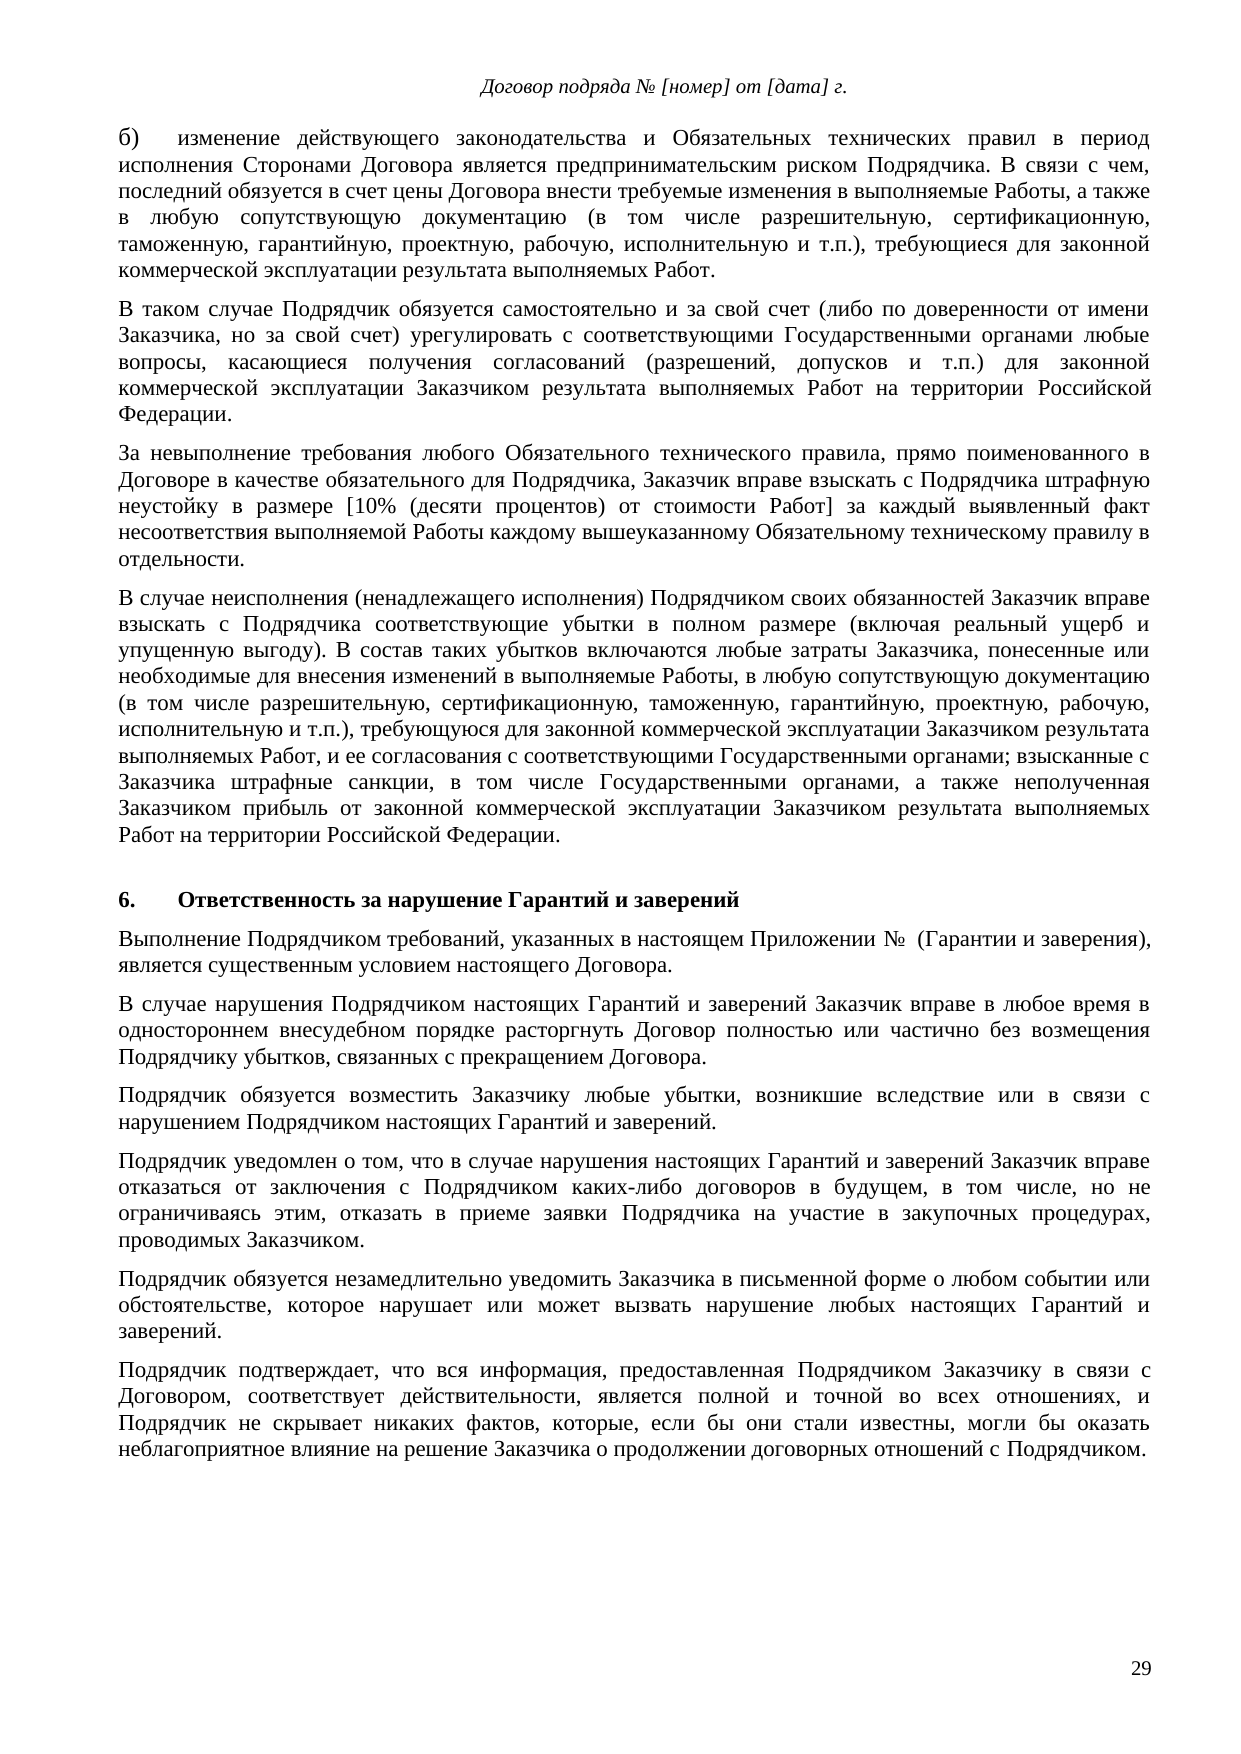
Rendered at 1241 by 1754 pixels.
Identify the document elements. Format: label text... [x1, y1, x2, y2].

text Подрядчик обязуется возместить Заказчику любые убытки, возникшие вследствие или в связи с нарушением Подрядчиком настоящих Гарантий и заверений. [118, 1082, 1152, 1134]
text Подрядчик подтверждает, что вся информация, предоставленная Подрядчиком Заказчику в связи с Договором, соответствует действительности, является полной и точной во всех отношениях, и Подрядчик не скрывает никаких фактов, которые, если бы они стали известны, могли бы оказать неблагоприятное влияние на решение Заказчика о продолжении договорных отношений с Подрядчиком. [118, 1356, 1152, 1462]
text Подрядчик уведомлен о том, что в случае нарушения настоящих Гарантий и заверений Заказчик вправе отказаться от заключения с Подрядчиком каких-либо договоров в будущем, в том числе, но не ограничиваясь этим, отказать в приеме заявки Подрядчика на участие в закупочных процедурах, проводимых Заказчиком. [118, 1147, 1152, 1252]
text В случае нарушения Подрядчиком настоящих Гарантий и заверений Заказчик вправе в любое время в одностороннем внесудебном порядке расторгнуть Договор полностью или частично без возмещения Подрядчику убытков, связанных с прекращением Договора. [118, 990, 1152, 1069]
text За невыполнение требования любого Обязательного технического правила, прямо поименованного в Договоре в качестве обязательного для Подрядчика, Заказчик вправе взыскать с Подрядчика штрафную неустойку в размере [10% (десяти процентов) от стоимости Работ] за каждый выявленный факт несоответствия выполняемой Работы каждому вышеуказанному Обязательному техническому правилу в отдельности. [118, 439, 1152, 571]
text В случае неисполнения (ненадлежащего исполнения) Подрядчиком своих обязанностей Заказчик вправе взыскать с Подрядчика соответствующие убытки в полном размере (включая реальный ущерб и упущенную выгоду). В состав таких убытков включаются любые затраты Заказчика, понесенные или необходимые для внесения изменений в выполняемые Работы, в любую сопутствующую документацию (в том числе разрешительную, сертификационную, таможенную, гарантийную, проектную, рабочую, исполнительную и т.п.), требующуюся для законной коммерческой эксплуатации Заказчиком результата выполняемых Работ, и ее согласования с соответствующими Государственными органами; взысканные с Заказчика штрафные санкции, в том числе Государственными органами, а также неполученная Заказчиком прибыль от законной коммерческой эксплуатации Заказчиком результата выполняемых Работ на территории Российской Федерации. [118, 583, 1152, 847]
text Выполнение Подрядчиком требований, указанных в настоящем Приложении № (Гарантии и заверения), является существенным условием настоящего Договора. [118, 925, 1152, 977]
list Ответственность за нарушение Гарантий и заверений [118, 886, 1152, 912]
list изменение действующего законодательства и Обязательных технических правил в период исполнения Сторонами Договора является предпринимательским риском Подрядчика. В связи с чем, последний обязуется в счет цены Договора внести требуемые изменения в выполняемые Работы, а также в любую сопутствующую документацию (в том числе разрешительную, сертификационную, таможенную, гарантийную, проектную, рабочую, исполнительную и т.п.), требующиеся для законной коммерческой эксплуатации результата выполняемых Работ. [118, 122, 1152, 282]
text В таком случае Подрядчик обязуется самостоятельно и за свой счет (либо по доверенности от имени Заказчика, но за свой счет) урегулировать с соответствующими Государственными органами любые вопросы, касающиеся получения согласований (разрешений, допусков и т.п.) для законной коммерческой эксплуатации Заказчиком результата выполняемых Работ на территории Российской Федерации. [118, 295, 1152, 427]
text Подрядчик обязуется незамедлительно уведомить Заказчика в письменной форме о любом событии или обстоятельстве, которое нарушает или может вызвать нарушение любых настоящих Гарантий и заверений. [118, 1265, 1152, 1344]
